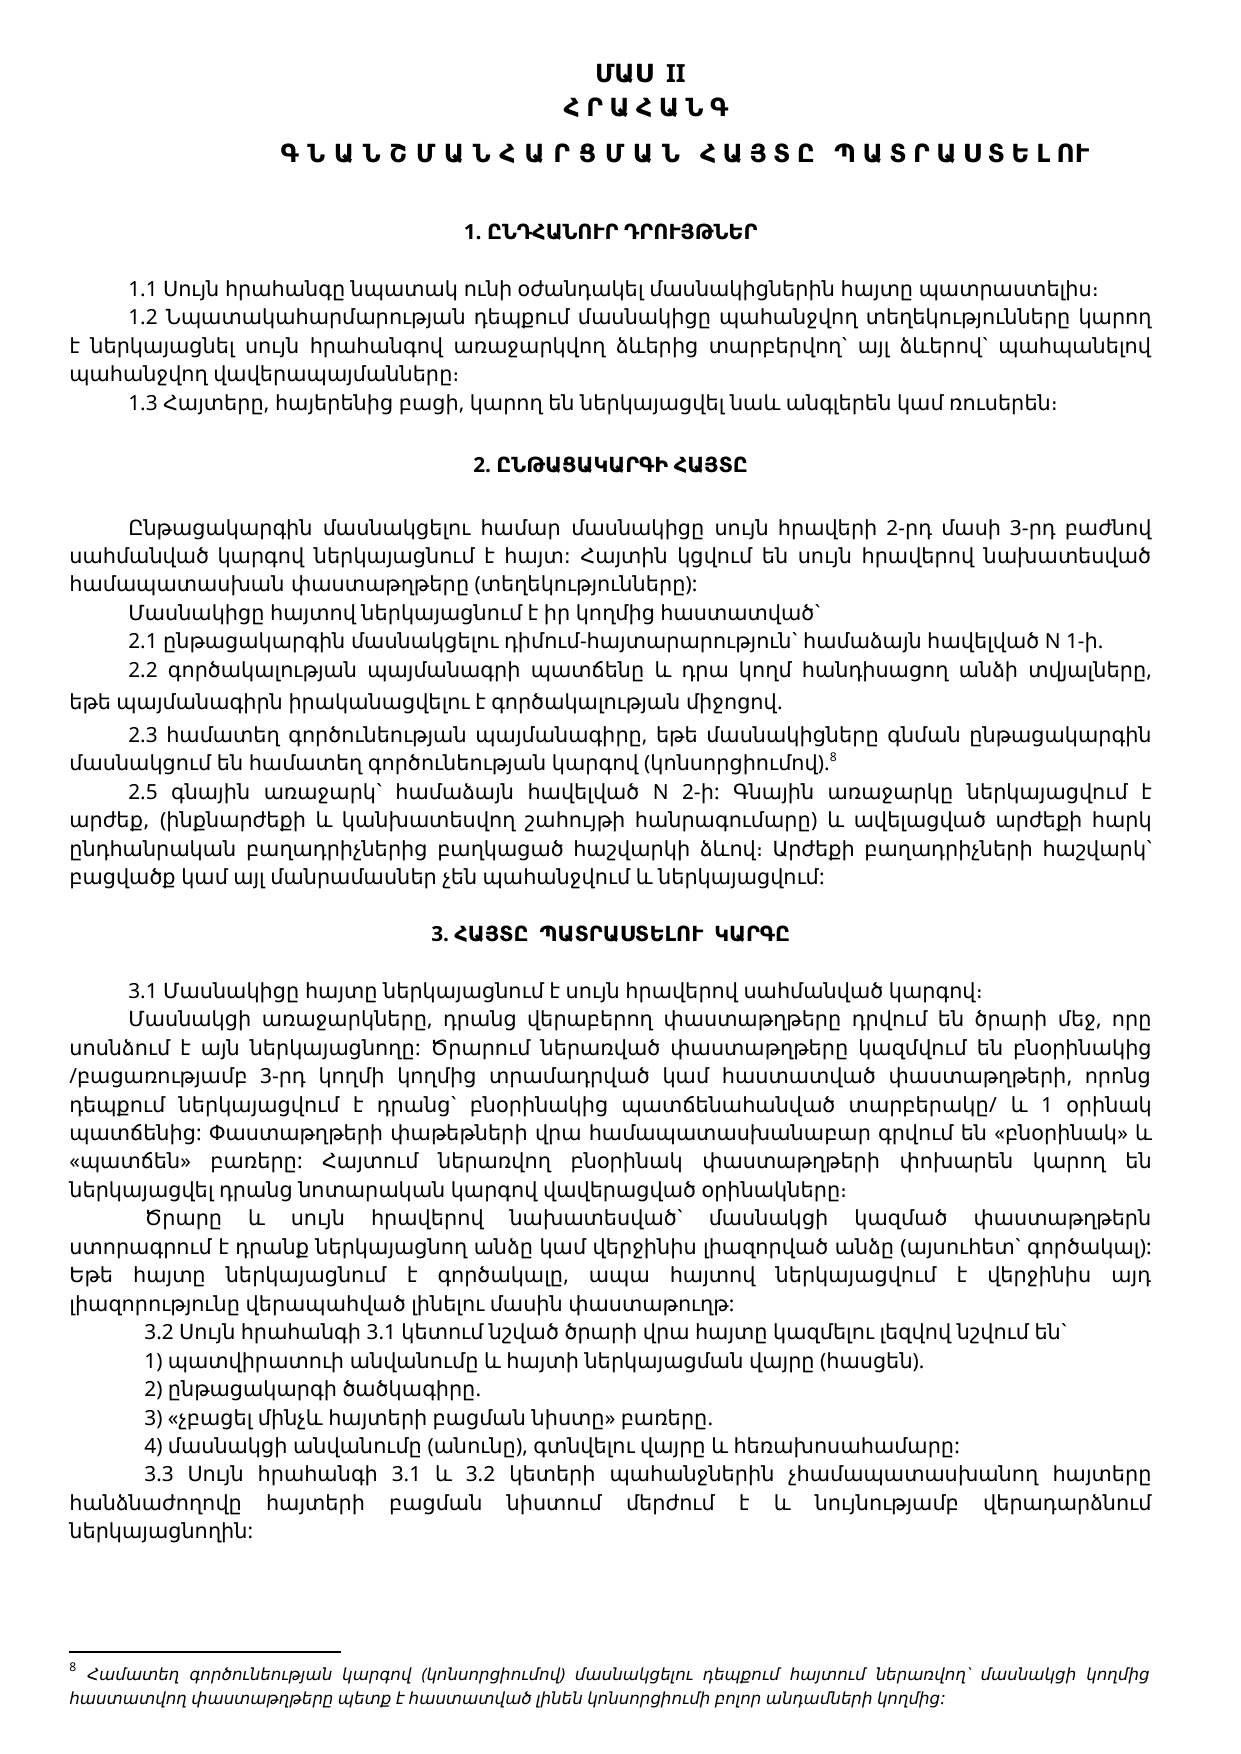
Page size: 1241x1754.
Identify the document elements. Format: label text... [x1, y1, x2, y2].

text Հ Ր Ա Հ Ա Ն Գ [69, 89, 1152, 124]
text 3.2 Սույն հրահանգի 3.1 կետում նշված ծրարի վրա հայտը կազմելու լեզվով նշվում են` [69, 1317, 1152, 1346]
text 4) մասնակցի անվանումը (անունը), գտնվելու վայրը և հեռախոսահամարը: [69, 1431, 1152, 1459]
text 2) ընթացակարգի ծածկագիրը. [69, 1374, 1152, 1403]
text 2.1 ընթացակարգին մասնակցելու դիմում-հայտարարություն` համաձայն հավելված N 1-ի. [69, 626, 1152, 655]
text 2. ԸՆԹԱՑԱԿԱՐԳԻ ՀԱՅՏԸ [69, 450, 1152, 479]
text 1.2 Նպատակահարմարության դեպքում մասնակիցը պահանջվող տեղեկությունները կարող է ներկայացնել սույն հրահանգով առաջարկվող ձևերից տարբերվող` այլ ձևերով` պահպանելով պահանջվող վավերապայմանները։ [69, 302, 1152, 388]
text 2.5 գնային առաջարկ` համաձայն հավելված N 2-ի: Գնային առաջարկը ներկայացվում է արժեք, (ինքնարժեքի և կանխատեսվող շահույթի հանրագումարը) և ավելացված արժեքի հարկ ընդհանրական բաղադրիչներից բաղկացած հաշվարկի ձևով։ Արժեքի բաղադրիչների հաշվարկ` բացվածք կամ այլ մանրամասներ չեն պահանջվում և ներկայացվում: [69, 777, 1152, 891]
text 1.1 Սույն հրահանգը նպատակ ունի օժանդակել մասնակիցներին հայտը պատրաստելիս։ [69, 274, 1152, 302]
text ՄԱՍ II [69, 56, 1152, 89]
text Ընթացակարգին մասնակցելու համար մասնակիցը սույն հրավերի 2-րդ մասի 3-րդ բաժնով սահմանված կարգով ներկայացնում է հայտ: Հայտին կցվում են սույն հրավերով նախատեսված համապատասխան փաստաթղթերը (տեղեկությունները): [69, 513, 1152, 598]
text 3) «չբացել մինչև հայտերի բացման նիստը» բառերը. [69, 1403, 1152, 1431]
text 3.3 Սույն հրահանգի 3.1 և 3.2 կետերի պահանջներին չհամապատասխանող հայտերը հանձնաժողովը հայտերի բացման նիստում մերժում է և նույնությամբ վերադարձնում ներկայացնողին: [69, 1459, 1152, 1545]
text 2.2 գործակալության պայմանագրի պատճենը և դրա կողմ հանդիսացող անձի տվյալները, եթե պայմանագիրն իրականացվելու է գործակալության միջոցով. [69, 655, 1152, 716]
text Գ Ն Ա Ն Շ Մ Ա Ն Հ Ա Ր Ց Մ Ա Ն Հ Ա Յ Տ Ը Պ Ա Տ Ր Ա Ս Տ Ե Լ ՈՒ [69, 136, 1152, 170]
text 1.3 Հայտերը, հայերենից բացի, կարող են ներկայացվել նաև անգլերեն կամ ռուսերեն։ [69, 388, 1152, 416]
text Մասնակիցը հայտով ներկայացնում է իր կողմից հաստատված` [69, 598, 1152, 626]
text 3.1 Մասնակիցը հայտը ներկայացնում է սույն հրավերով սահմանված կարգով։ [69, 976, 1152, 1004]
text Ծրարը և սույն հրավերով նախատեսված` մասնակցի կազմած փաստաթղթերն ստորագրում է դրանք ներկայացնող անձը կամ վերջինիս լիազորված անձը (այսուհետ` գործակալ): Եթե հայտը ներկայացնում է գործակալը, ապա հայտով ներկայացվում է վերջինիս այդ լիազորությունը վերապահված լինելու մասին փաստաթուղթ: [69, 1203, 1152, 1317]
text 1. ԸՆԴՀԱՆՈՒՐ ԴՐՈՒՅԹՆԵՐ [69, 217, 1152, 245]
text 1) պատվիրատուի անվանումը և հայտի ներկայացման վայրը (հասցեն). [69, 1346, 1152, 1374]
text 2.3 համատեղ գործունեության պայմանագիրը, եթե մասնակիցները գնման ընթացակարգին մասնակցում են համատեղ գործունեության կարգով (կոնսորցիումով). [69, 720, 1152, 777]
text Մասնակցի առաջարկները, դրանց վերաբերող փաստաթղթերը դրվում են ծրարի մեջ, որը սոսնձում է այն ներկայացնողը: Ծրարում ներառված փաստաթղթերը կազմվում են բնօրինակից /բացառությամբ 3-րդ կողմի կողմից տրամադրված կամ հաստատված փաստաթղթերի, որոնց դեպքում ներկայացվում է դրանց` բնօրինակից պատճենահանված տարբերակը/ և 1 օրինակ պատճենից: Փաստաթղթերի փաթեթների վրա համապատասխանաբար գրվում են «բնօրինակ» և «պատճեն» բառերը: Հայտում ներառվող բնօրինակ փաստաթղթերի փոխարեն կարող են ներկայացվել դրանց նոտարական կարգով վավերացված օրինակները։ [69, 1004, 1152, 1203]
text 3. ՀԱՅՏԸ ՊԱՏՐԱՍՏԵԼՈՒ ԿԱՐԳԸ [69, 919, 1152, 948]
